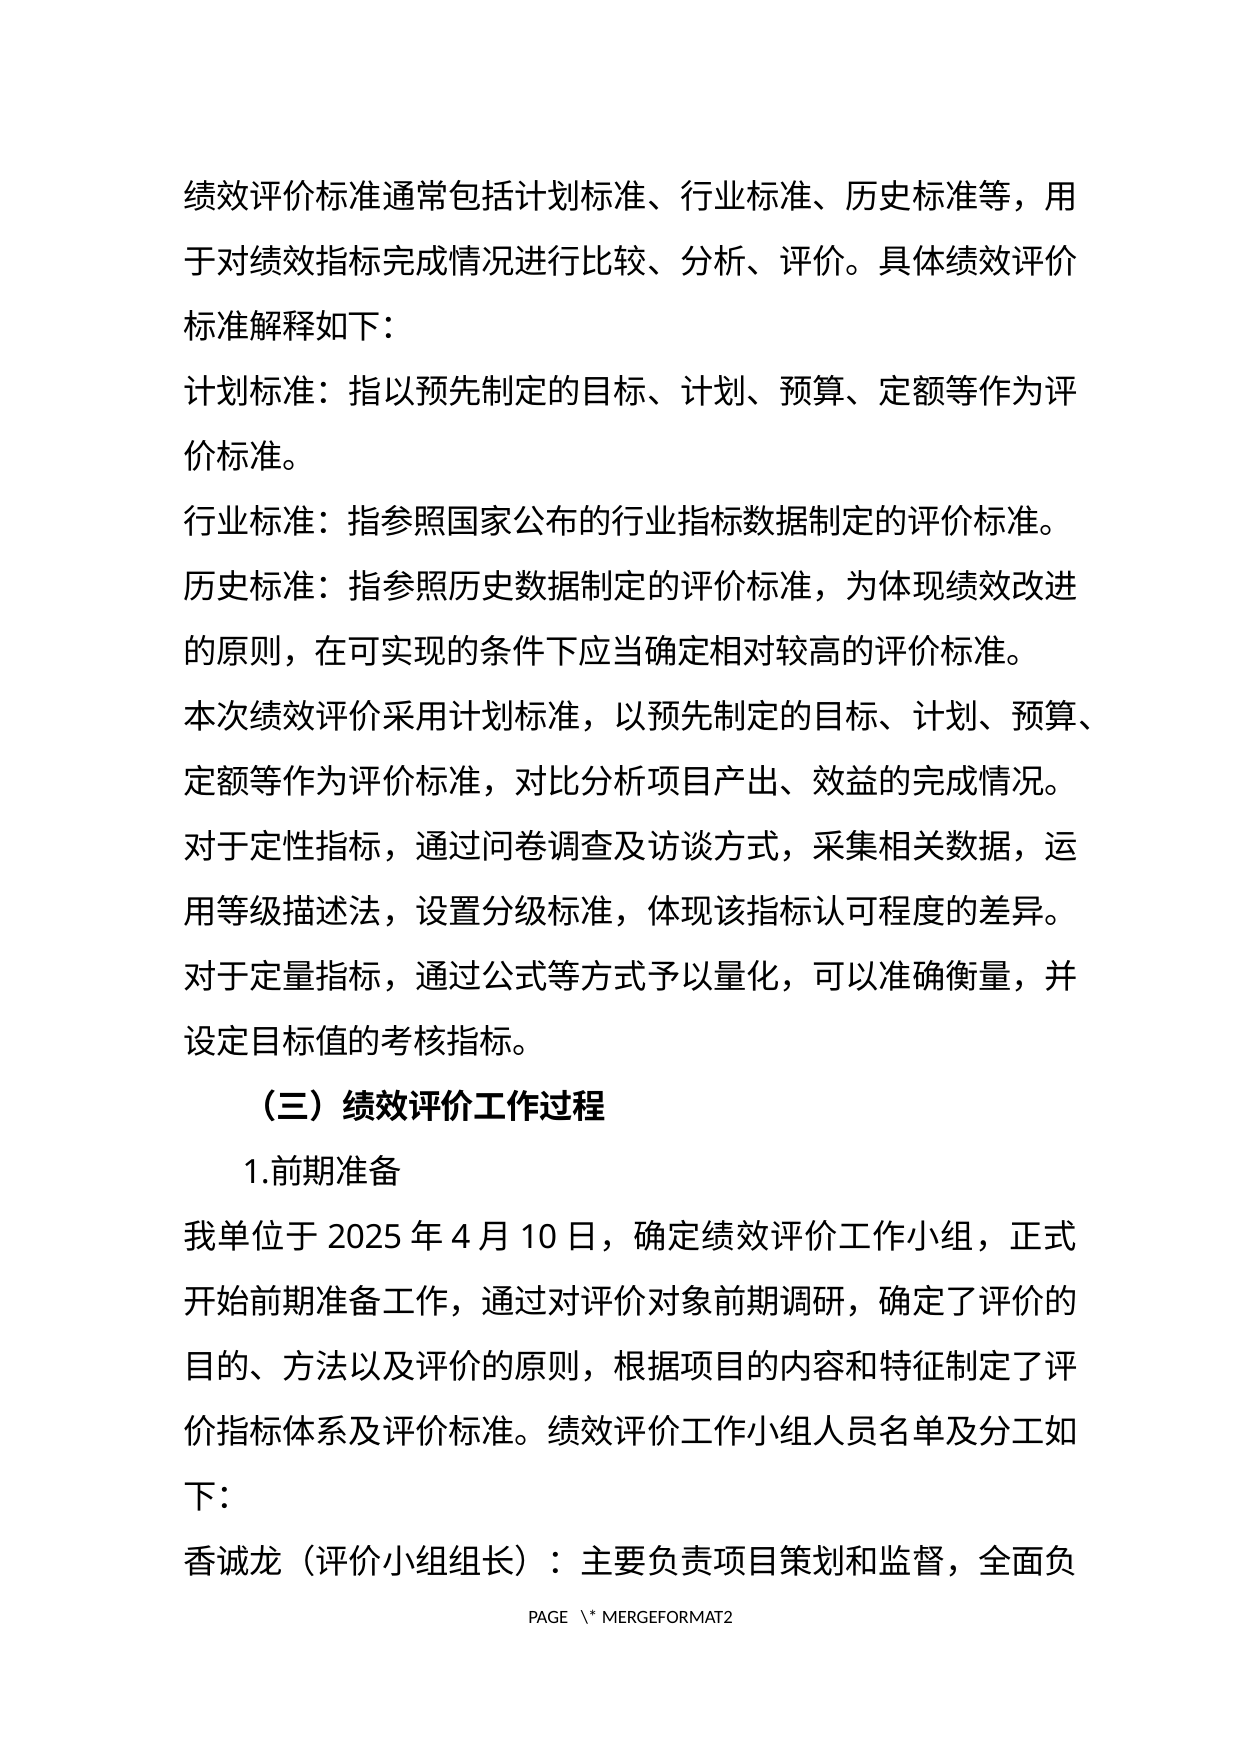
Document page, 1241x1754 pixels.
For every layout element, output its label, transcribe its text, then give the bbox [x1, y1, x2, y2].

text （三）绩效评价工作过程 [183, 1072, 1078, 1137]
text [183, 162, 1078, 1072]
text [183, 1137, 1078, 1592]
